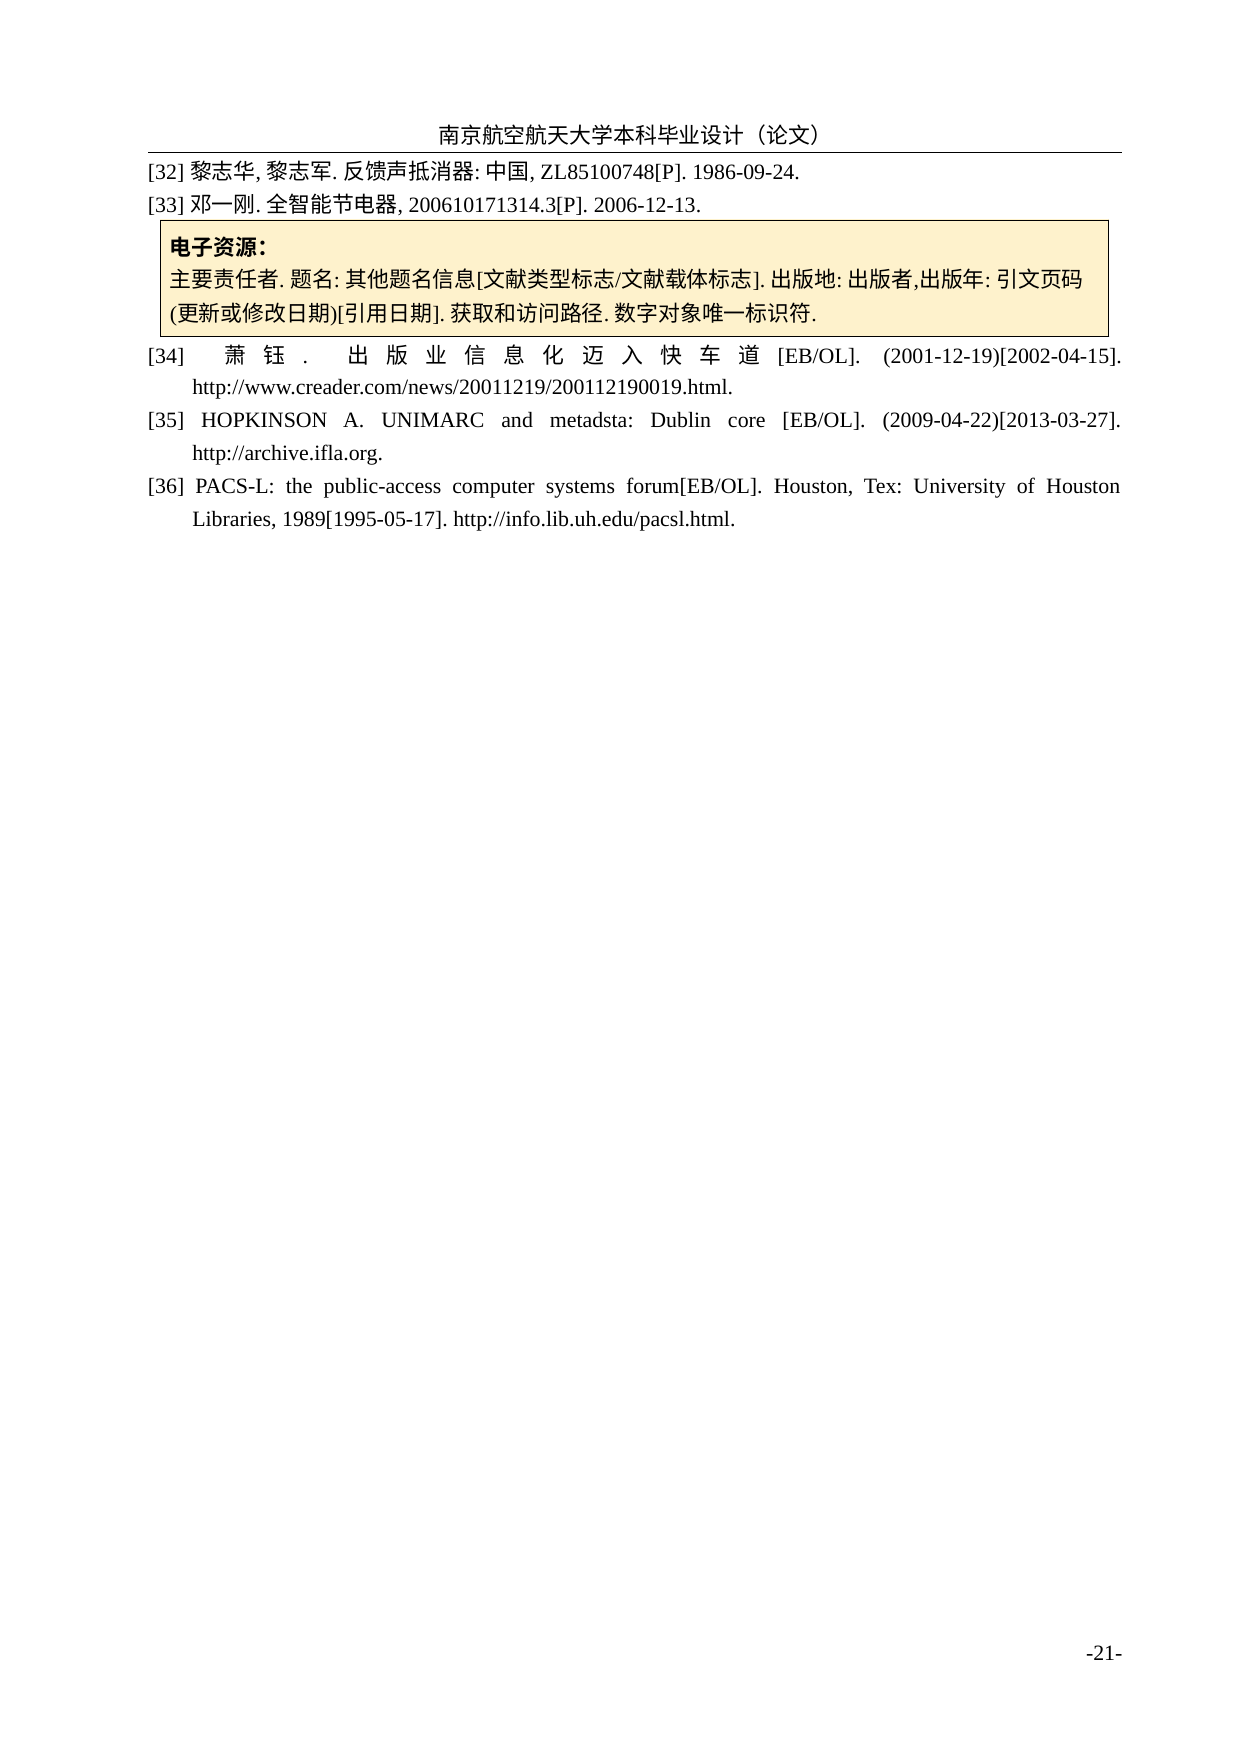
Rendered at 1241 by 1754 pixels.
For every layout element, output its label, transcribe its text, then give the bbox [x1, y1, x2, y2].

text [36] PACS-L: the public-access computer systems forum[EB/OL]. Houston, Tex: University of Houston Libraries, 1989[1995-05-17]. http://info.lib.uh.edu/pacsl.html. [148, 469, 1122, 535]
text [33] 邓一刚. 全智能节电器, 200610171314.3[P]. 2006-12-13. [148, 186, 1122, 219]
text [35] HOPKINSON A. UNIMARC and metadsta: Dublin core [EB/OL]. (2009-04-22)[2013-03-27]. http://archive.ifla.org. [148, 403, 1122, 469]
text 主要责任者. 题名: 其他题名信息[文献类型标志/文献载体标志]. 出版地: 出版者,出版年: 引文页码(更新或修改日期)[引用日期]. 获取和访问路径. 数字对象唯一标识符. [161, 252, 1108, 336]
text [34] 萧钰. 出版业信息化迈入快车道[EB/OL]. (2001-12-19)[2002-04-15]. http://www.creader.com/news/20011219/200112190019.html. [148, 337, 1122, 403]
text 电子资源： [161, 221, 1108, 252]
text [32] 黎志华, 黎志军. 反馈声抵消器: 中国, ZL85100748[P]. 1986-09-24. [148, 153, 1122, 186]
